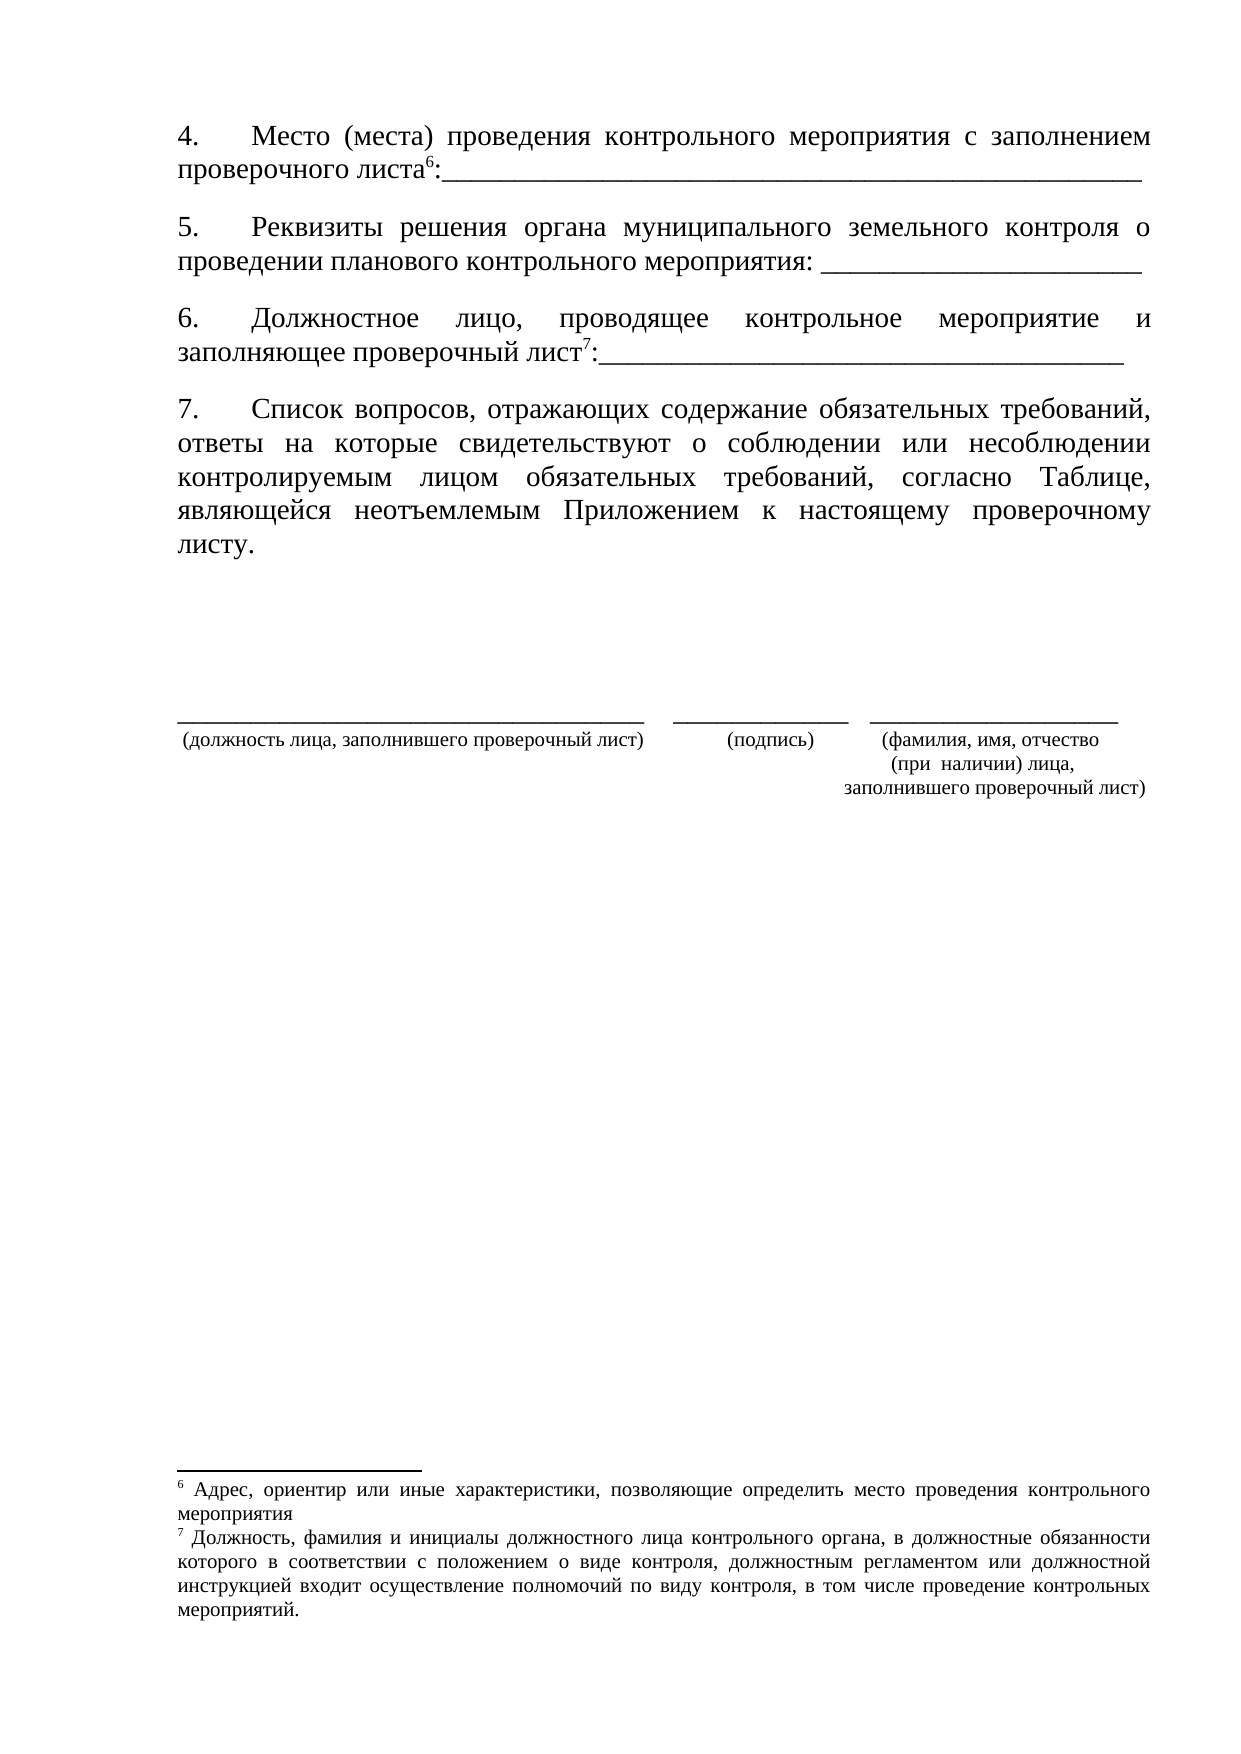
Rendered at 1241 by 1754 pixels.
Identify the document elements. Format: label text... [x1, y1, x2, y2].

text ________________________________ ____________ _________________ [177, 693, 1152, 727]
text (должность лица, заполнившего проверочный лист) (подпись) (фамилия, имя, отчество [177, 727, 1152, 751]
text (при наличии) лица, [177, 751, 1152, 775]
text заполнившего проверочный лист) [177, 775, 1152, 799]
list Реквизиты решения органа муниципального земельного контроля о проведении планового контрольного мероприятия: ______________________ [177, 209, 1152, 276]
list Место (места) проведения контрольного мероприятия с заполнением проверочного листа:________________________________________________ [177, 118, 1152, 185]
list Должностное лицо, проводящее контрольное мероприятие и заполняющее проверочный лист:____________________________________ [177, 300, 1152, 367]
list Список вопросов, отражающих содержание обязательных требований, ответы на которые свидетельствуют о соблюдении или несоблюдении контролируемым лицом обязательных требований, согласно Таблице, являющейся неотъемлемым Приложением к настоящему проверочному листу. [177, 392, 1152, 559]
